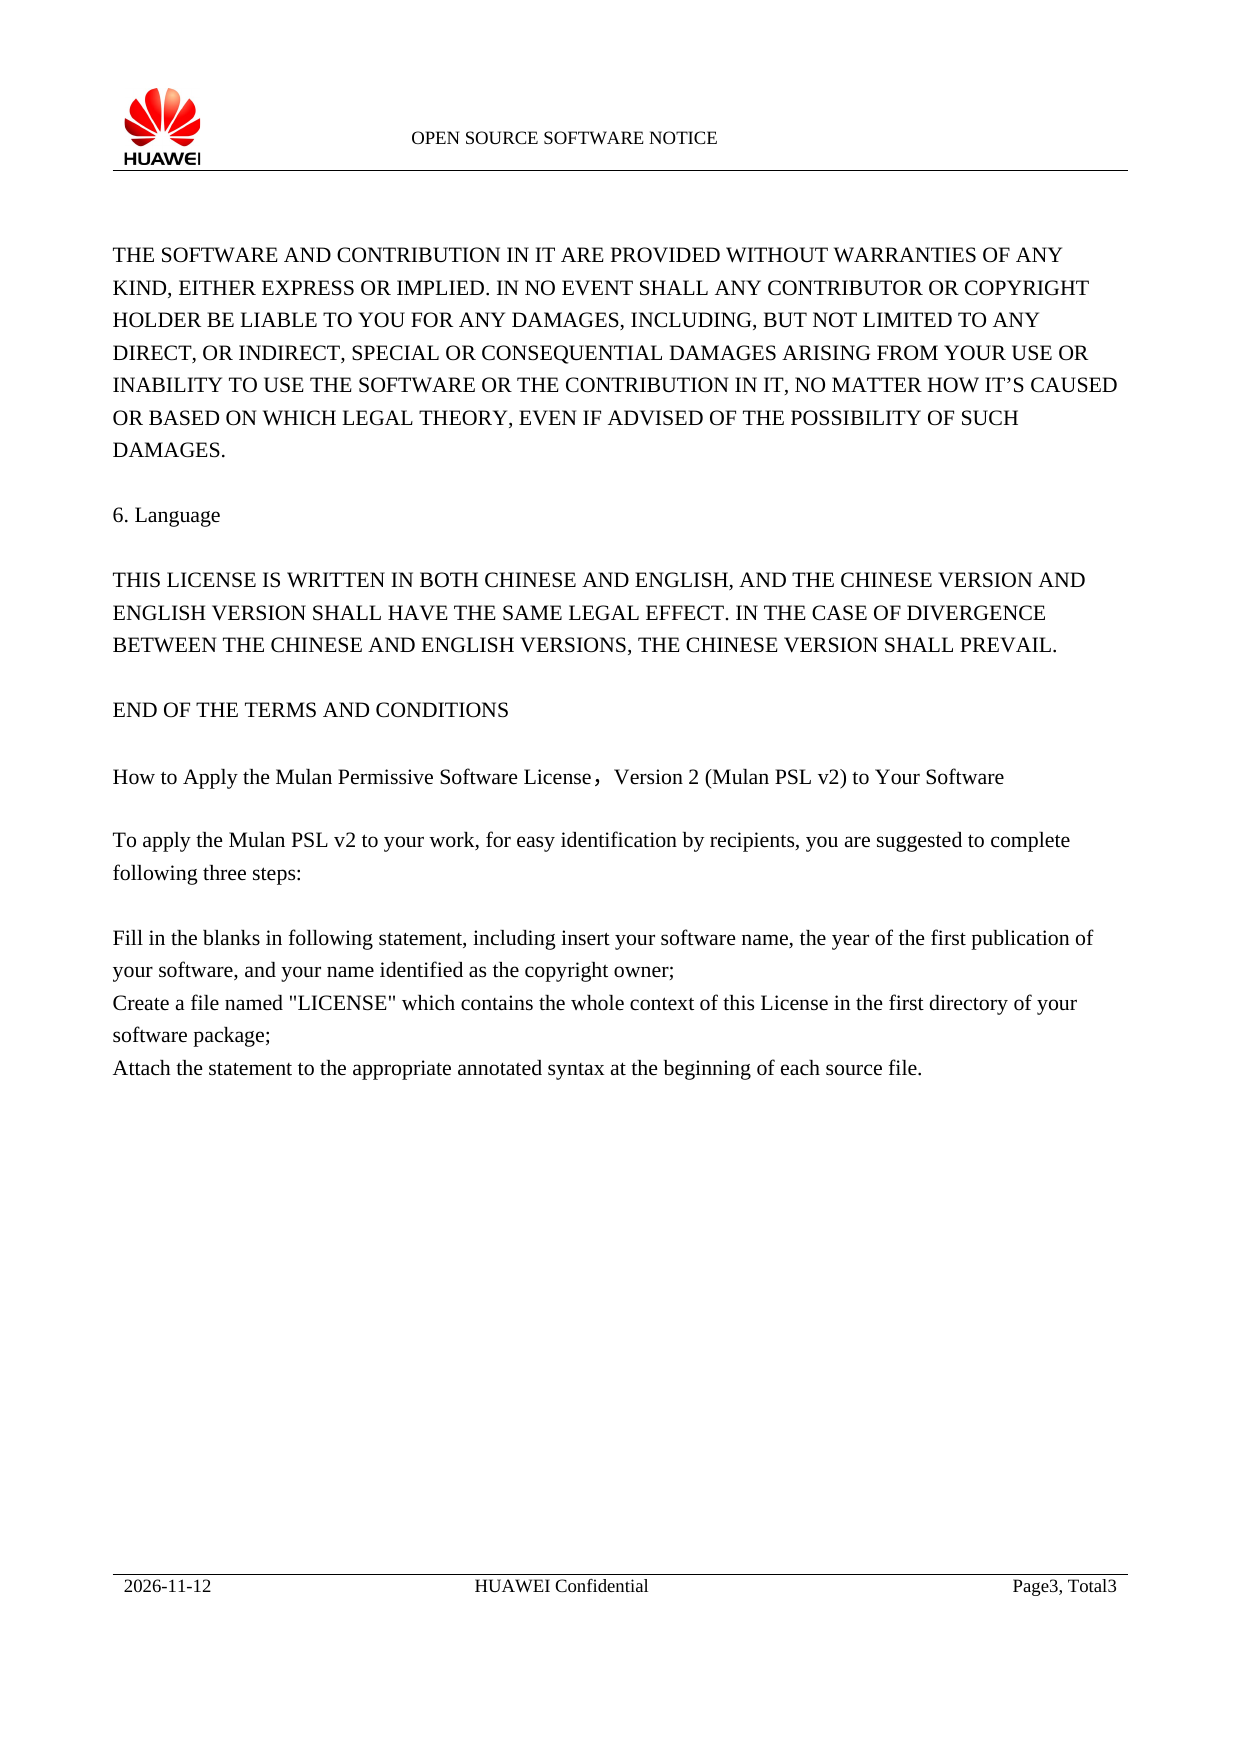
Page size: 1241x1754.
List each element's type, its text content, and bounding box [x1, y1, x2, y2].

picture [124, 88, 201, 165]
